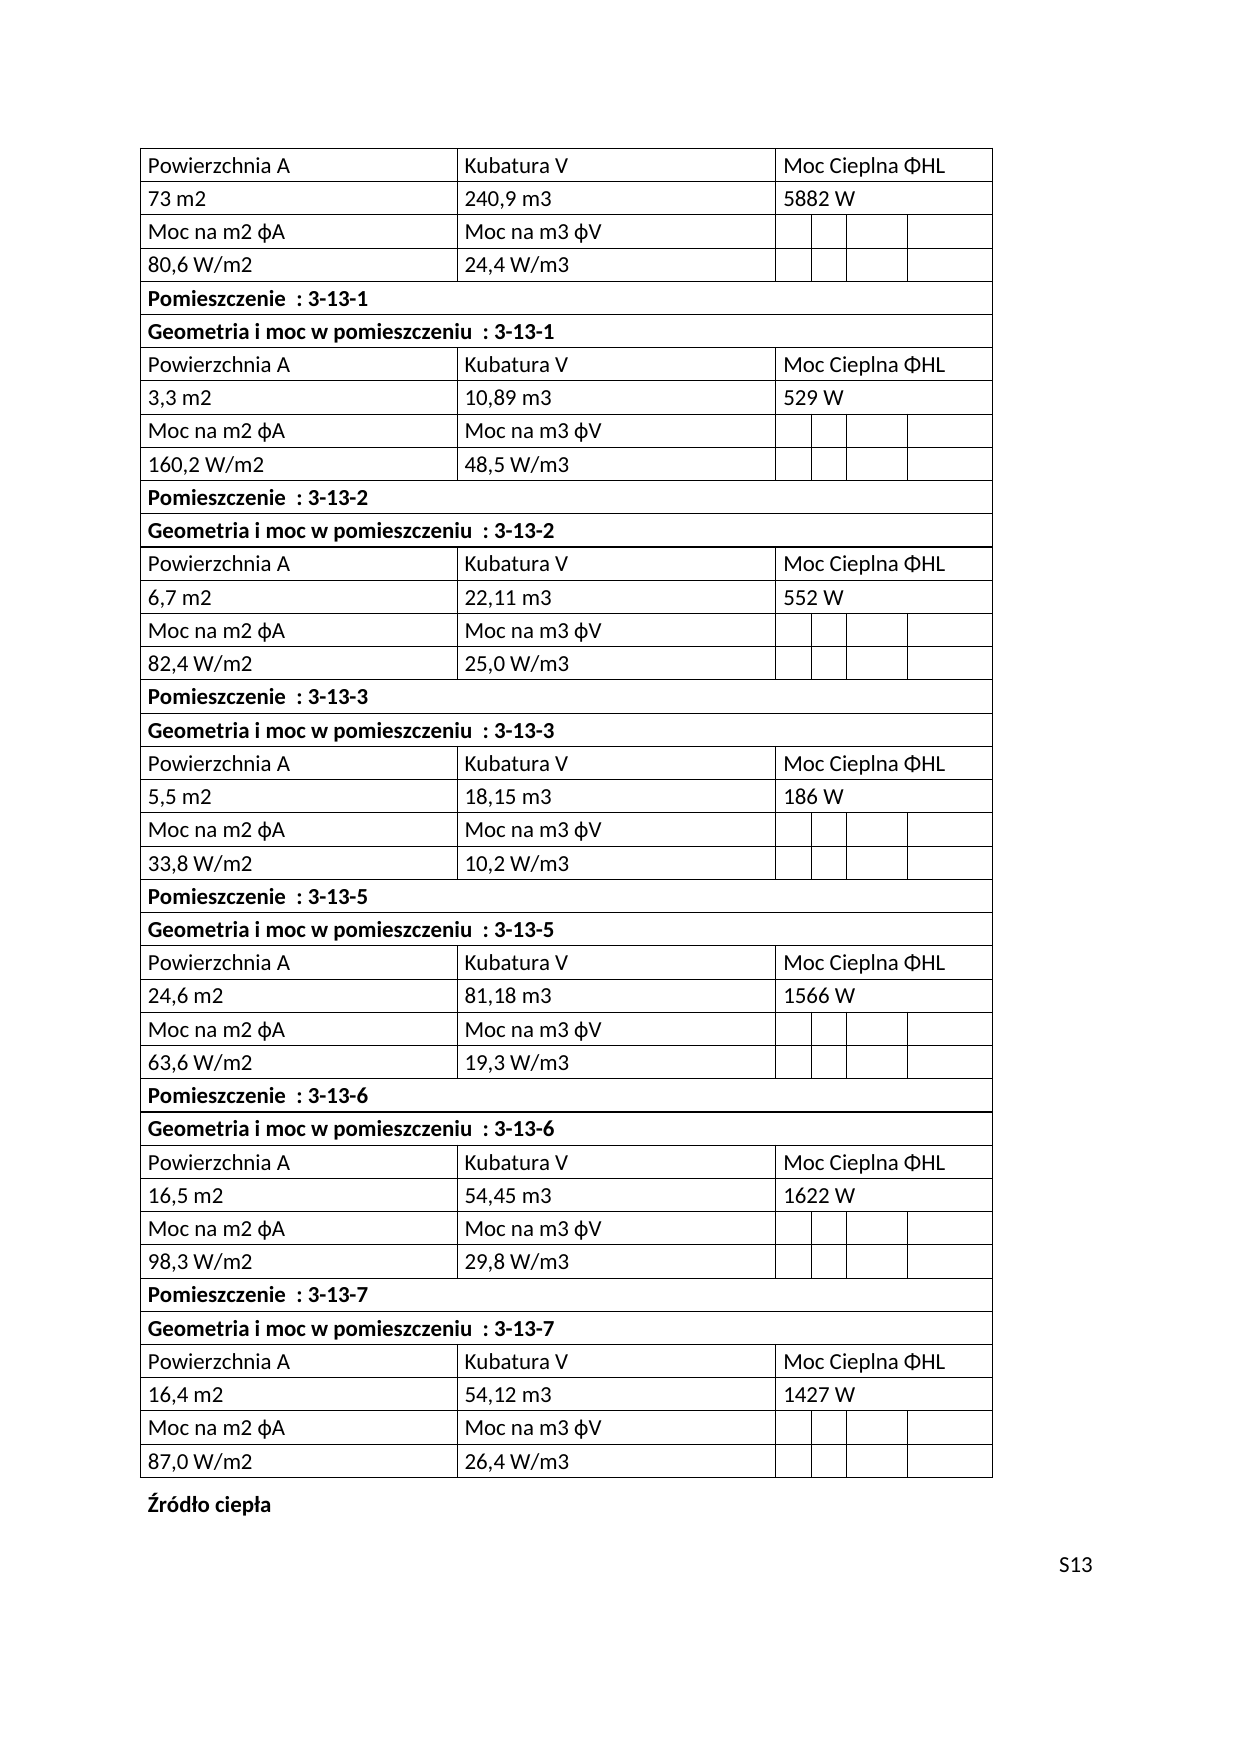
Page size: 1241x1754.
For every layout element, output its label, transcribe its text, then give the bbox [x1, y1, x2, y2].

table_cell Kubatura V [458, 946, 775, 978]
table_cell [776, 249, 811, 281]
table_cell Moc Cieplna ΦHL [776, 946, 992, 978]
table_cell Powierzchnia A [141, 1146, 457, 1178]
table_cell 48,5 W/m3 [458, 448, 775, 480]
table_cell Moc na m3 фV [458, 215, 775, 247]
table_cell [812, 1411, 846, 1444]
table_cell Geometria i moc w pomieszczeniu : 3-13-2 [141, 514, 992, 546]
table_cell [776, 448, 811, 480]
table_cell Pomieszczenie : 3-13-1 [141, 282, 992, 314]
table_cell Moc na m2 фA [141, 415, 457, 447]
table_cell Kubatura V [458, 548, 775, 580]
table_cell 5,5 m2 [141, 780, 457, 812]
table_cell 18,15 m3 [458, 780, 775, 812]
table_cell 29,8 W/m3 [458, 1245, 775, 1277]
table_cell Pomieszczenie : 3-13-5 [141, 880, 992, 912]
table_cell Moc na m2 фA [141, 1212, 457, 1244]
table_cell 186 W [776, 780, 992, 812]
table_cell [812, 249, 846, 281]
table_cell [847, 1245, 907, 1277]
table_cell Pomieszczenie : 3-13-2 [141, 481, 992, 513]
table_cell Powierzchnia A [141, 548, 457, 580]
table_cell [847, 1212, 907, 1244]
table_cell 63,6 W/m2 [141, 1046, 457, 1078]
table_cell [908, 813, 992, 846]
table_cell 160,2 W/m2 [141, 448, 457, 480]
table_cell [812, 813, 846, 846]
table_cell 81,18 m3 [458, 980, 775, 1012]
table_cell 24,4 W/m3 [458, 249, 775, 281]
table_cell 26,4 W/m3 [458, 1445, 775, 1477]
table_cell [812, 1245, 846, 1277]
text Źródło ciepła [148, 1490, 1092, 1518]
table_cell [812, 1013, 846, 1045]
table_cell 3,3 m2 [141, 381, 457, 413]
table_cell [847, 1013, 907, 1045]
table_cell [812, 448, 846, 480]
table_cell Geometria i moc w pomieszczeniu : 3-13-3 [141, 714, 992, 746]
table_cell 5882 W [776, 182, 992, 214]
table_cell Moc na m3 фV [458, 1013, 775, 1045]
table_cell Pomieszczenie : 3-13-6 [141, 1079, 992, 1111]
table_cell [847, 249, 907, 281]
table_cell 1622 W [776, 1179, 992, 1211]
table_cell Moc Cieplna ΦHL [776, 548, 992, 580]
table_cell Kubatura V [458, 149, 775, 181]
table_cell [908, 215, 992, 247]
table_cell Moc na m2 фA [141, 1013, 457, 1045]
table_cell [776, 215, 811, 247]
table_cell [776, 1411, 811, 1444]
table_cell Moc na m2 фA [141, 813, 457, 846]
table_cell 73 m2 [141, 182, 457, 214]
table_cell [812, 847, 846, 879]
table_cell [847, 415, 907, 447]
table_cell Moc na m3 фV [458, 614, 775, 646]
table_cell Moc na m3 фV [458, 415, 775, 447]
table_cell Moc na m3 фV [458, 1411, 775, 1444]
table_cell 25,0 W/m3 [458, 647, 775, 679]
table_cell [908, 1411, 992, 1444]
table_cell 240,9 m3 [458, 182, 775, 214]
table_cell Pomieszczenie : 3-13-3 [141, 680, 992, 713]
table_cell [847, 1046, 907, 1078]
table_cell 6,7 m2 [141, 581, 457, 613]
table_cell 24,6 m2 [141, 980, 457, 1012]
table_cell Moc na m2 фA [141, 614, 457, 646]
table_cell [776, 1445, 811, 1477]
table_cell Kubatura V [458, 348, 775, 380]
table_cell 87,0 W/m2 [141, 1445, 457, 1477]
table_cell [812, 647, 846, 679]
table_cell Geometria i moc w pomieszczeniu : 3-13-1 [141, 315, 992, 347]
table_cell Kubatura V [458, 1345, 775, 1377]
table_cell [776, 1046, 811, 1078]
table_cell [847, 847, 907, 879]
table_cell [776, 614, 811, 646]
table_cell [812, 415, 846, 447]
table_cell Powierzchnia A [141, 747, 457, 779]
table_cell Powierzchnia A [141, 1345, 457, 1377]
table_cell Moc Cieplna ΦHL [776, 149, 992, 181]
table_cell [908, 1245, 992, 1277]
table_cell [776, 1013, 811, 1045]
table_cell 33,8 W/m2 [141, 847, 457, 879]
table_cell Powierzchnia A [141, 348, 457, 380]
table_cell Moc Cieplna ΦHL [776, 1345, 992, 1377]
table_cell Moc Cieplna ΦHL [776, 1146, 992, 1178]
table_cell Moc Cieplna ΦHL [776, 747, 992, 779]
table_cell [812, 614, 846, 646]
table_cell Moc na m3 фV [458, 813, 775, 846]
table_cell [908, 249, 992, 281]
table_cell [908, 448, 992, 480]
table_cell [908, 847, 992, 879]
table_cell [776, 415, 811, 447]
table_cell [776, 847, 811, 879]
table_cell Moc na m3 фV [458, 1212, 775, 1244]
table_cell [908, 647, 992, 679]
table_cell Moc na m2 фA [141, 1411, 457, 1444]
table_cell Geometria i moc w pomieszczeniu : 3-13-5 [141, 913, 992, 945]
table_cell 10,2 W/m3 [458, 847, 775, 879]
table_cell [812, 215, 846, 247]
table_cell 22,11 m3 [458, 581, 775, 613]
table_cell [776, 1212, 811, 1244]
table_cell [847, 215, 907, 247]
table_cell [847, 614, 907, 646]
table_cell [847, 1445, 907, 1477]
table_cell Powierzchnia A [141, 149, 457, 181]
table_cell Moc na m2 фA [141, 215, 457, 247]
table_cell [847, 1411, 907, 1444]
table_cell Geometria i moc w pomieszczeniu : 3-13-7 [141, 1312, 992, 1344]
table_cell 80,6 W/m2 [141, 249, 457, 281]
table_cell 1427 W [776, 1378, 992, 1410]
table_cell [908, 1445, 992, 1477]
table_cell 54,12 m3 [458, 1378, 775, 1410]
table_cell [847, 647, 907, 679]
table_cell [908, 1046, 992, 1078]
table_cell [908, 1013, 992, 1045]
table_cell Powierzchnia A [141, 946, 457, 978]
table_cell 552 W [776, 581, 992, 613]
table_cell [908, 614, 992, 646]
table_cell [847, 448, 907, 480]
table_cell 82,4 W/m2 [141, 647, 457, 679]
table_cell [776, 647, 811, 679]
table_cell 54,45 m3 [458, 1179, 775, 1211]
table_cell Pomieszczenie : 3-13-7 [141, 1279, 992, 1311]
table_cell [776, 813, 811, 846]
table_cell Kubatura V [458, 747, 775, 779]
table_cell Geometria i moc w pomieszczeniu : 3-13-6 [141, 1113, 992, 1144]
table_cell 98,3 W/m2 [141, 1245, 457, 1277]
table_cell [908, 1212, 992, 1244]
table_cell [908, 415, 992, 447]
table_cell 10,89 m3 [458, 381, 775, 413]
table_cell [776, 1245, 811, 1277]
table_cell Kubatura V [458, 1146, 775, 1178]
table_cell Moc Cieplna ΦHL [776, 348, 992, 380]
table_cell [812, 1046, 846, 1078]
table_cell 529 W [776, 381, 992, 413]
table_cell 19,3 W/m3 [458, 1046, 775, 1078]
table_cell 1566 W [776, 980, 992, 1012]
table_cell 16,5 m2 [141, 1179, 457, 1211]
table_cell 16,4 m2 [141, 1378, 457, 1410]
table_cell [812, 1445, 846, 1477]
table_cell [847, 813, 907, 846]
table_cell [812, 1212, 846, 1244]
